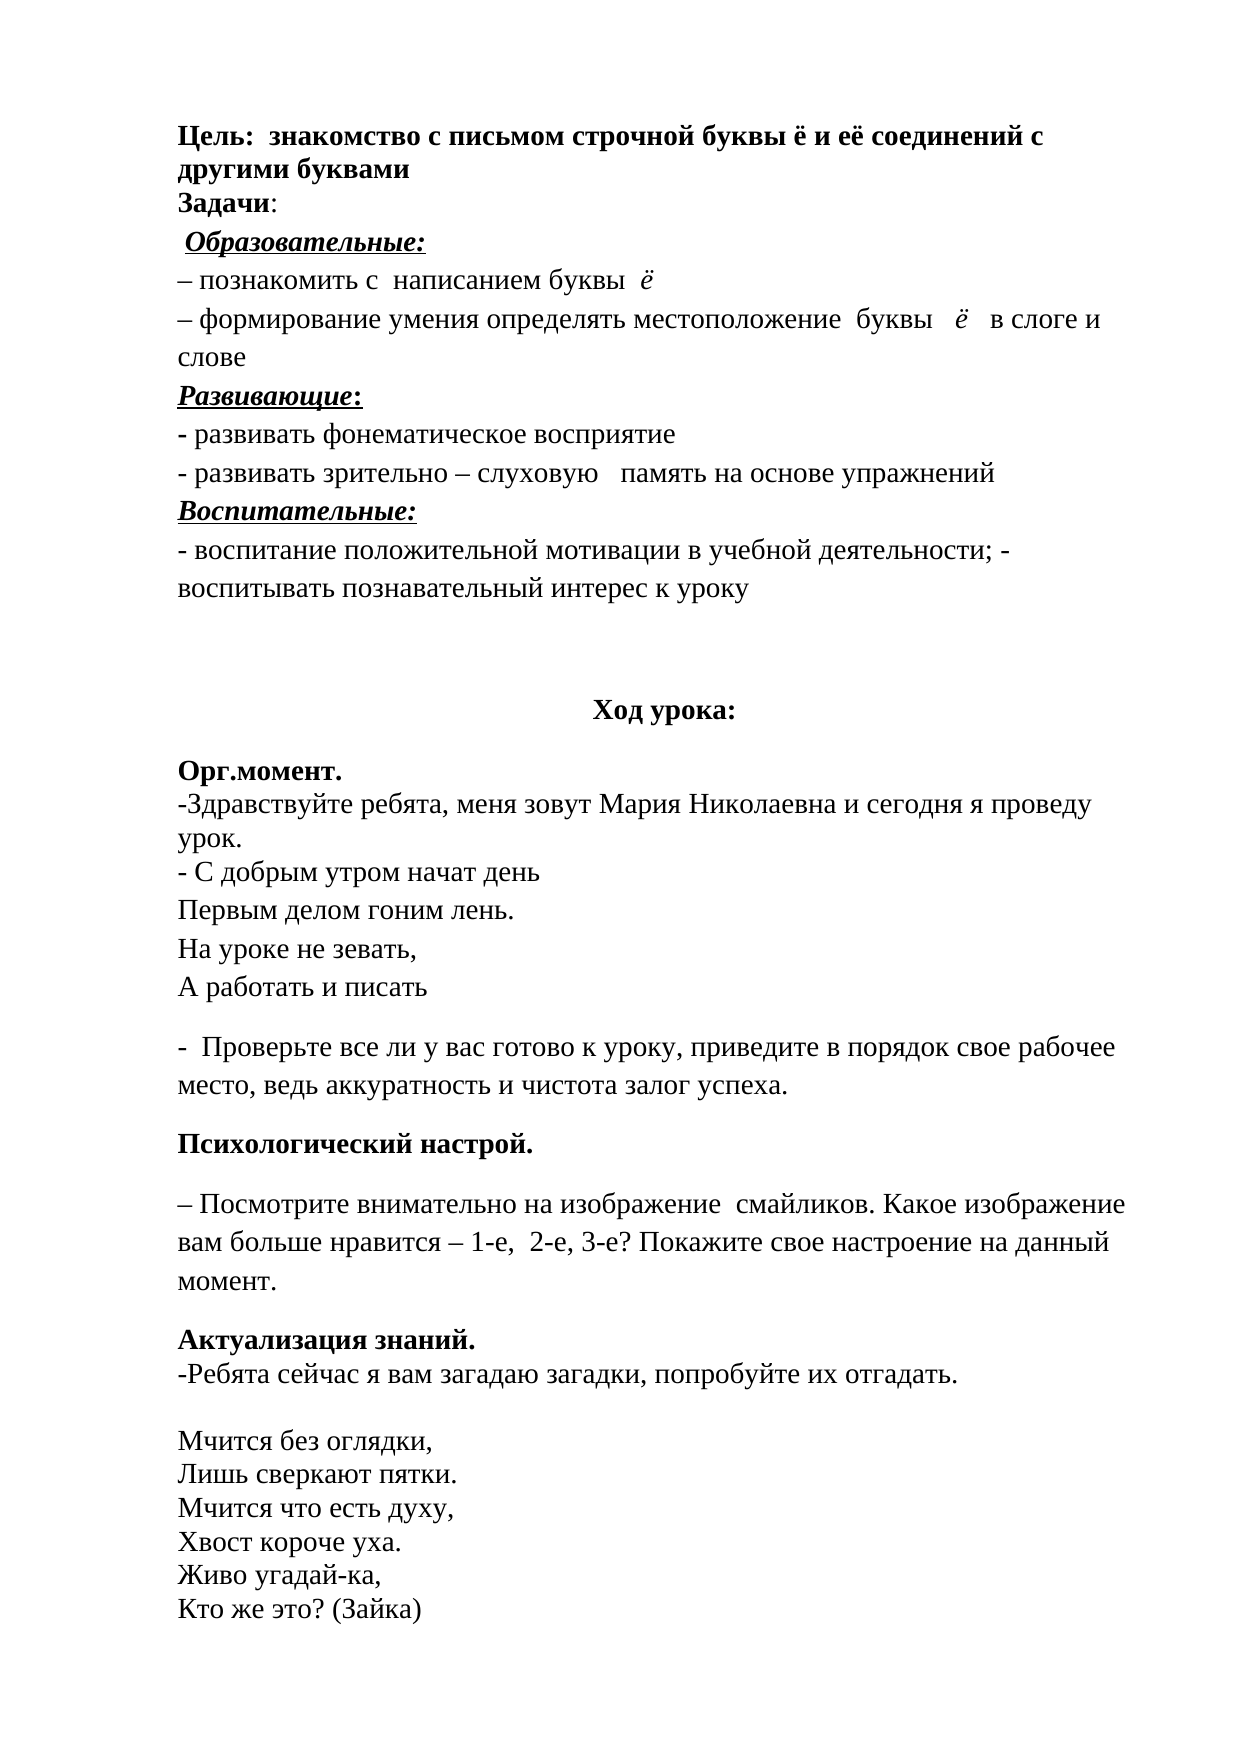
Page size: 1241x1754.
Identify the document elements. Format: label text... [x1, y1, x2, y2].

text Образовательные: [177, 224, 1152, 257]
text Психологический настрой. [177, 1127, 1152, 1160]
text Хвост короче уха. [177, 1524, 1152, 1557]
text Мчится что есть духу, [177, 1490, 1152, 1524]
text Ход урока: [177, 692, 1152, 726]
text -Ребята сейчас я вам загадаю загадки, попробуйте их отгадать. [177, 1356, 1152, 1389]
text - развивать зрительно – слуховую память на основе упражнений [177, 455, 1152, 488]
text Кто же это? (Зайка) [177, 1591, 1152, 1624]
text - развивать фонематическое восприятие [177, 416, 1152, 450]
text Цель: знакомство с письмом строчной буквы ё и её соединений с другими буквами [177, 118, 1152, 185]
text Актуализация знаний. [177, 1322, 1152, 1356]
text Живо угадай-ка, [177, 1557, 1152, 1591]
text Задачи: [177, 185, 1152, 219]
text – познакомить с написанием буквы ё [177, 262, 1152, 296]
text -Здравствуйте ребята, меня зовут Мария Николаевна и сегодня я проведу урок. [177, 787, 1152, 854]
text - воспитание положительной мотивации в учебной деятельности; - воспитывать познавательный интерес к уроку [177, 532, 1152, 604]
text – Посмотрите внимательно на изображение смайликов. Какое изображение вам больше нравится – 1-е, 2-е, 3-е? Покажите свое настроение на данный момент. [177, 1186, 1152, 1297]
text Мчится без оглядки, [177, 1423, 1152, 1457]
text Воспитательные: [177, 493, 1152, 527]
text - Проверьте все ли у вас готово к уроку, приведите в порядок свое рабочее место, ведь аккуратность и чистота залог успеха. [177, 1029, 1152, 1101]
text Орг.момент. [177, 753, 1152, 787]
text Лишь сверкают пятки. [177, 1457, 1152, 1490]
text – формирование умения определять местоположение буквы ё в слоге и слове [177, 301, 1152, 373]
text - С добрым утром начат день Первым делом гоним лень. На уроке не зевать, А работать и писать [177, 854, 1152, 1003]
text Развивающие: [177, 378, 1152, 411]
